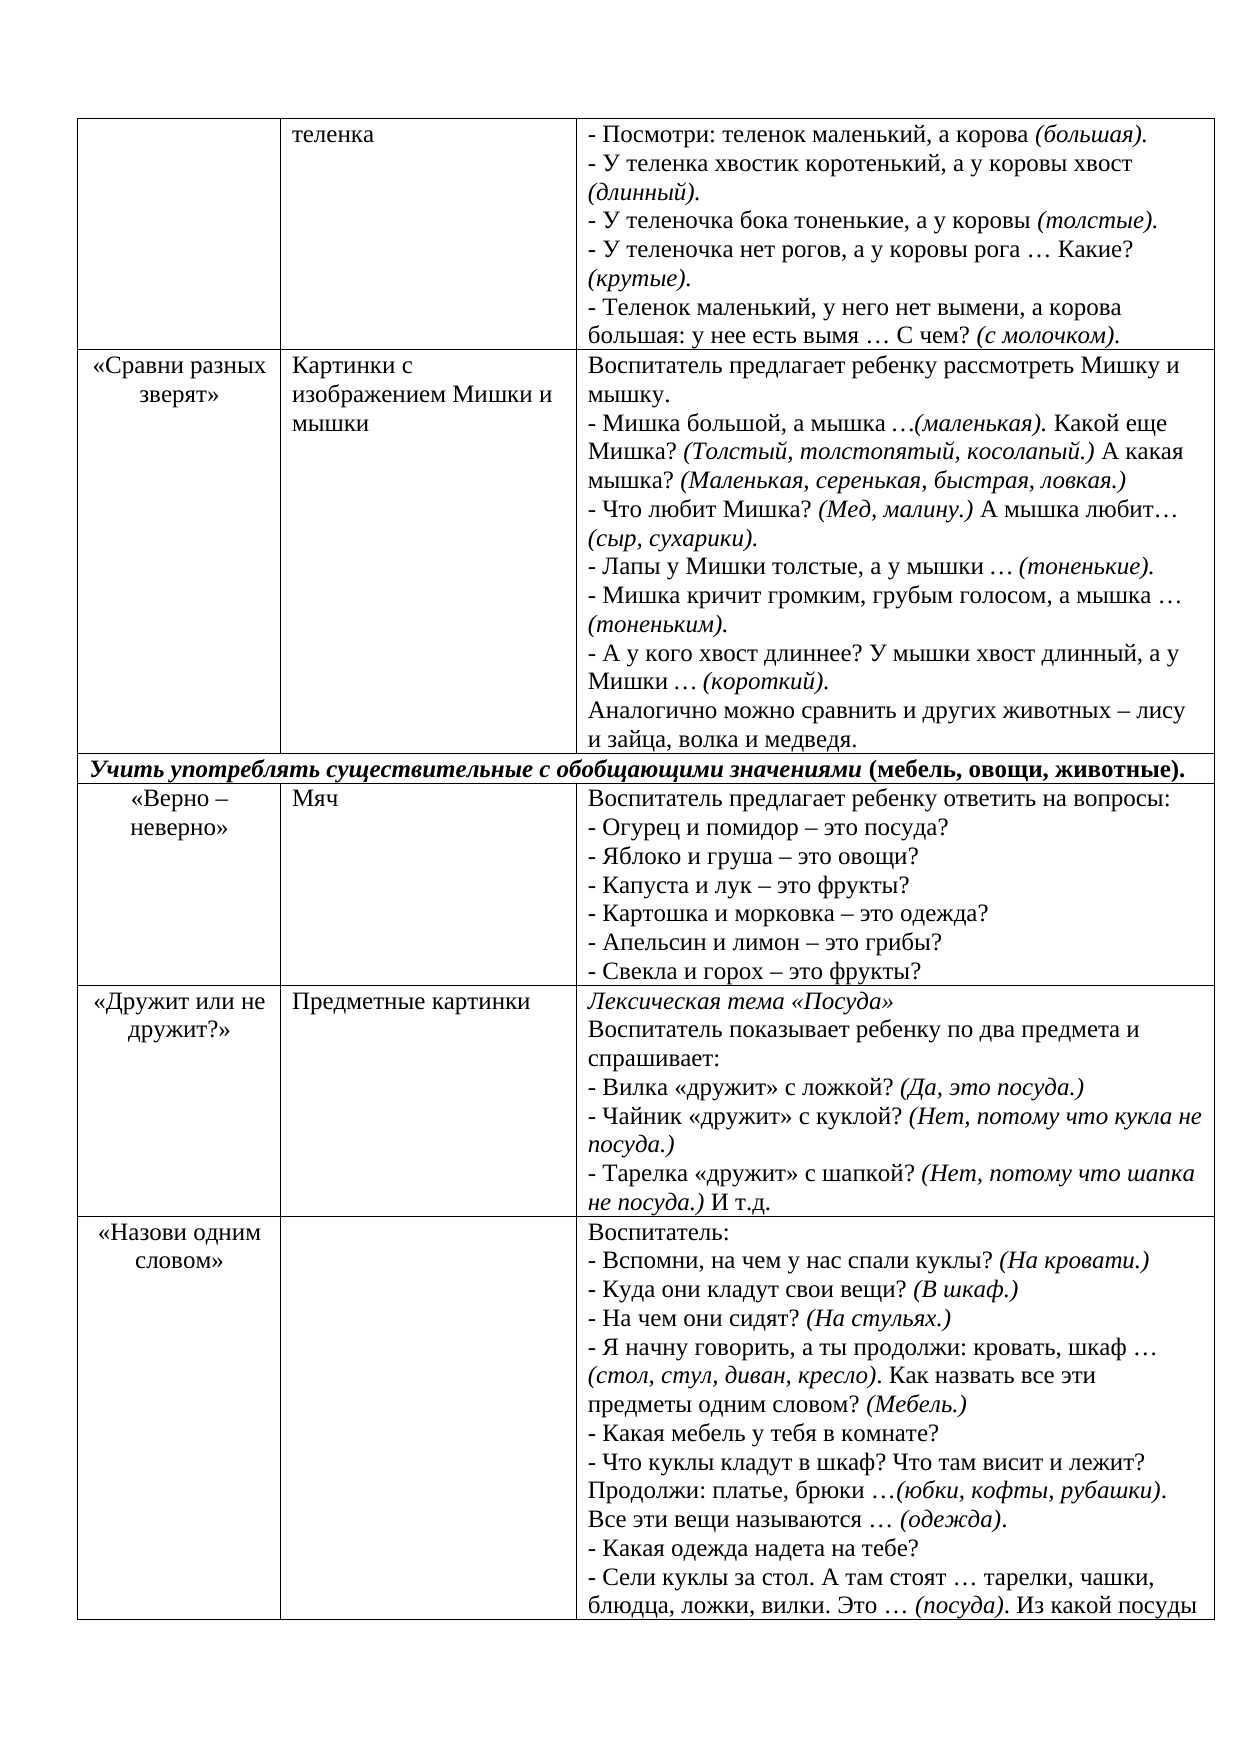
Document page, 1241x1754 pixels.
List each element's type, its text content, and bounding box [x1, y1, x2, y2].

table_cell Картинки с изображением Мишки и мышки [281, 350, 576, 753]
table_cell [577, 119, 1214, 349]
table_cell Предметные картинки [281, 986, 576, 1216]
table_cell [78, 119, 280, 349]
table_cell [78, 1217, 280, 1619]
table_cell Воспитатель предлагает ребенку рассмотреть Мишку и мышку. - Мишка большой, а мышка …(маленькая). Какой еще Мишка? (Толстый, толстопятый, косолапый.) А какая мышка? (Маленькая, серенькая, быстрая, ловкая.) - Что любит Мишка? (Мед, малину.) А мышка любит… (сыр, сухарики). - Лапы у Мишки толстые, а у мышки … (тоненькие). - Мишка кричит громким, грубым голосом, а мышка … (тоненьким). - А у кого хвост длиннее? У мышки хвост длинный, а у Мишки … (короткий). Аналогично можно сравнить и других животных – лису и зайца, волка и медведя. [577, 350, 1214, 753]
table_cell «Дружит или не дружит?» [78, 986, 280, 1216]
table_cell «Сравни разных зверят» [78, 350, 280, 753]
table_cell Учить употреблять существительные с обобщающими значениями (мебель, овощи, животные). [78, 754, 1214, 782]
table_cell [577, 1217, 1214, 1619]
table_cell «Верно – неверно» [78, 784, 280, 985]
table_cell Воспитатель предлагает ребенку ответить на вопросы: - Огурец и помидор – это посуда? - Яблоко и груша – это овощи? - Капуста и лук – это фрукты? - Картошка и морковка – это одежда? - Апельсин и лимон – это грибы? - Свекла и горох – это фрукты? [577, 784, 1214, 985]
table_cell [281, 1217, 576, 1619]
table_cell Лексическая тема «Посуда» Воспитатель показывает ребенку по два предмета и спрашивает: - Вилка «дружит» с ложкой? (Да, это посуда.) - Чайник «дружит» с куклой? (Нет, потому что кукла не посуда.) - Тарелка «дружит» с шапкой? (Нет, потому что шапка не посуда.) И т.д. [577, 986, 1214, 1216]
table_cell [281, 119, 576, 349]
table_cell Мяч [281, 784, 576, 985]
